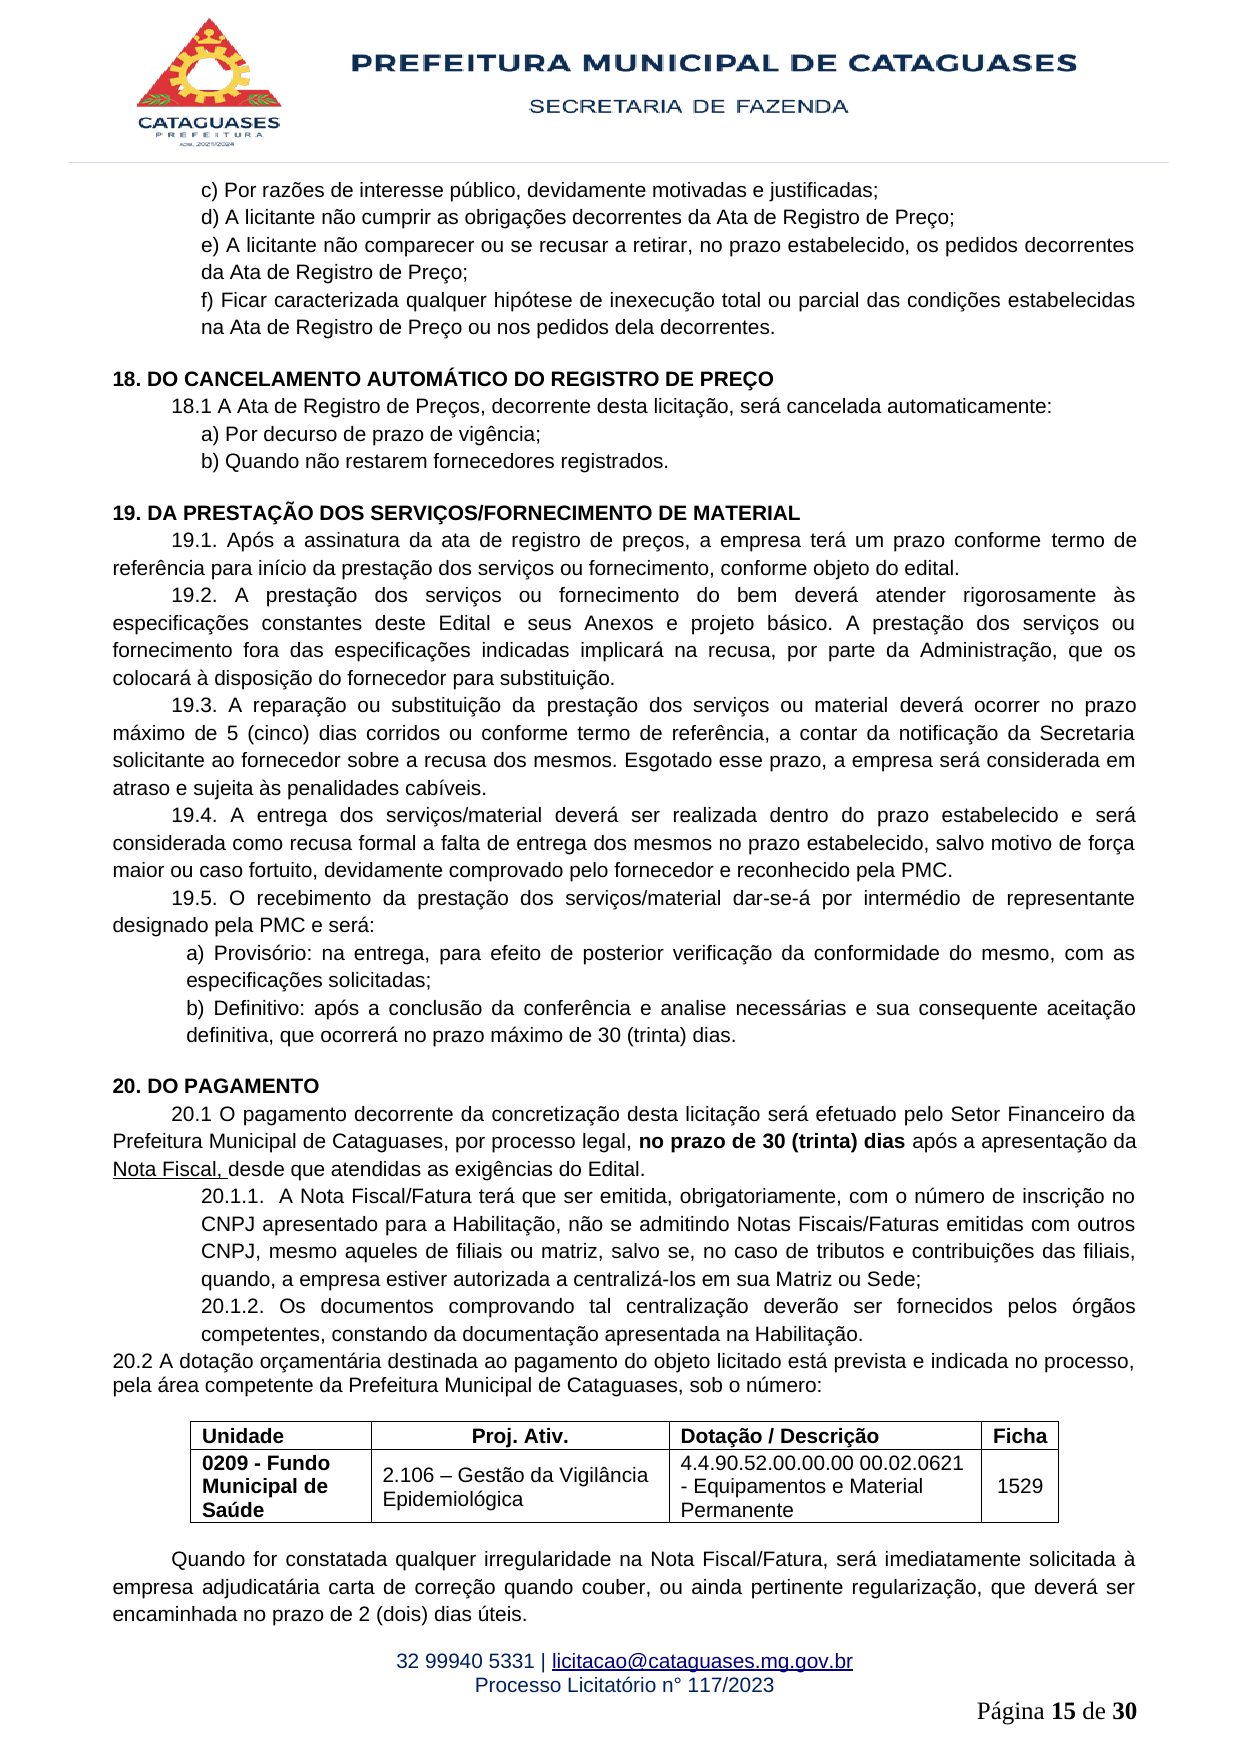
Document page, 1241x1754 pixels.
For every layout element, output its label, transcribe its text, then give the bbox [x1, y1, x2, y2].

text 19.1. Após a assinatura da ata de registro de preços, a empresa terá um prazo conforme termo de referência para início da prestação dos serviços ou fornecimento, conforme objeto do edital. [112, 528, 1137, 579]
table_header Proj. Ativ. [372, 1422, 669, 1449]
text b) Definitivo: após a conclusão da conferência e analise necessárias e sua consequente aceitação definitiva, que ocorrerá no prazo máximo de 30 (trinta) dias. [186, 995, 1137, 1047]
table_header Unidade [191, 1422, 371, 1449]
table_header Dotação / Descrição [670, 1422, 981, 1449]
text 19.5. O recebimento da prestação dos serviços/material dar-se-á por intermédio de representante designado pela PMC e será: [112, 885, 1137, 937]
table_cell 0209 - Fundo Municipal de Saúde [191, 1450, 371, 1522]
picture [68, 15, 1169, 163]
text c) Por razões de interesse público, devidamente motivadas e justificadas; [201, 163, 1137, 201]
table_cell 2.106 – Gestão da Vigilância Epidemiológica [372, 1450, 669, 1522]
text d) A licitante não cumprir as obrigações decorrentes da Ata de Registro de Preço; [201, 205, 1137, 229]
text f) Ficar caracterizada qualquer hipótese de inexecução total ou parcial das condições estabelecidas na Ata de Registro de Preço ou nos pedidos dela decorrentes. [201, 287, 1137, 339]
text b) Quando não restarem fornecedores registrados. [201, 449, 1137, 473]
text a) Por decurso de prazo de vigência; [201, 421, 1137, 445]
text Quando for constatada qualquer irregularidade na Nota Fiscal/Fatura, será imediatamente solicitada à empresa adjudicatária carta de correção quando couber, ou ainda pertinente regularização, que deverá ser encaminhada no prazo de 2 (dois) dias úteis. [112, 1547, 1137, 1626]
table_header Ficha [982, 1422, 1058, 1449]
text 18. DO CANCELAMENTO AUTOMÁTICO DO REGISTRO DE PREÇO [112, 366, 1137, 390]
table_cell 1529 [982, 1450, 1058, 1522]
text 19.4. A entrega dos serviços/material deverá ser realizada dentro do prazo estabelecido e será considerada como recusa formal a falta de entrega dos mesmos no prazo estabelecido, salvo motivo de força maior ou caso fortuito, devidamente comprovado pelo fornecedor e reconhecido pela PMC. [112, 803, 1137, 882]
text 20. DO PAGAMENTO [112, 1074, 1137, 1098]
text 19.3. A reparação ou substituição da prestação dos serviços ou material deverá ocorrer no prazo máximo de 5 (cinco) dias corridos ou conforme termo de referência, a contar da notificação da Secretaria solicitante ao fornecedor sobre a recusa dos mesmos. Esgotado esse prazo, a empresa será considerada em atraso e sujeita às penalidades cabíveis. [112, 693, 1137, 799]
text 19.2. A prestação dos serviços ou fornecimento do bem deverá atender rigorosamente às especificações constantes deste Edital e seus Anexos e projeto básico. A prestação dos serviços ou fornecimento fora das especificações indicadas implicará na recusa, por parte da Administração, que os colocará à disposição do fornecedor para substituição. [112, 583, 1137, 689]
text e) A licitante não comparecer ou se recusar a retirar, no prazo estabelecido, os pedidos decorrentes da Ata de Registro de Preço; [201, 232, 1137, 284]
table_cell 4.4.90.52.00.00.00 00.02.0621 - Equipamentos e Material Permanente [670, 1450, 981, 1522]
text 20.1.1. A Nota Fiscal/Fatura terá que ser emitida, obrigatoriamente, com o número de inscrição no CNPJ apresentado para a Habilitação, não se admitindo Notas Fiscais/Faturas emitidas com outros CNPJ, mesmo aqueles de filiais ou matriz, salvo se, no caso de tributos e contribuições das filiais, quando, a empresa estiver autorizada a centralizá-los em sua Matriz ou Sede; [201, 1184, 1137, 1291]
text 18.1 A Ata de Registro de Preços, decorrente desta licitação, será cancelada automaticamente: [112, 394, 1137, 418]
text a) Provisório: na entrega, para efeito de posterior verificação da conformidade do mesmo, com as especificações solicitadas; [186, 940, 1137, 992]
text 19. DA PRESTAÇÃO DOS SERVIÇOS/FORNECIMENTO DE MATERIAL [112, 500, 1137, 524]
text 20.1 O pagamento decorrente da concretização desta licitação será efetuado pelo Setor Financeiro da Prefeitura Municipal de Cataguases, por processo legal, no prazo de 30 (trinta) dias após a apresentação da Nota Fiscal, desde que atendidas as exigências do Edital. [112, 1102, 1137, 1181]
text 20.1.2. Os documentos comprovando tal centralização deverão ser fornecidos pelos órgãos competentes, constando da documentação apresentada na Habilitação. [201, 1294, 1137, 1346]
text 20.2 A dotação orçamentária destinada ao pagamento do objeto licitado está prevista e indicada no processo, pela área competente da Prefeitura Municipal de Cataguases, sob o número: [112, 1349, 1137, 1397]
